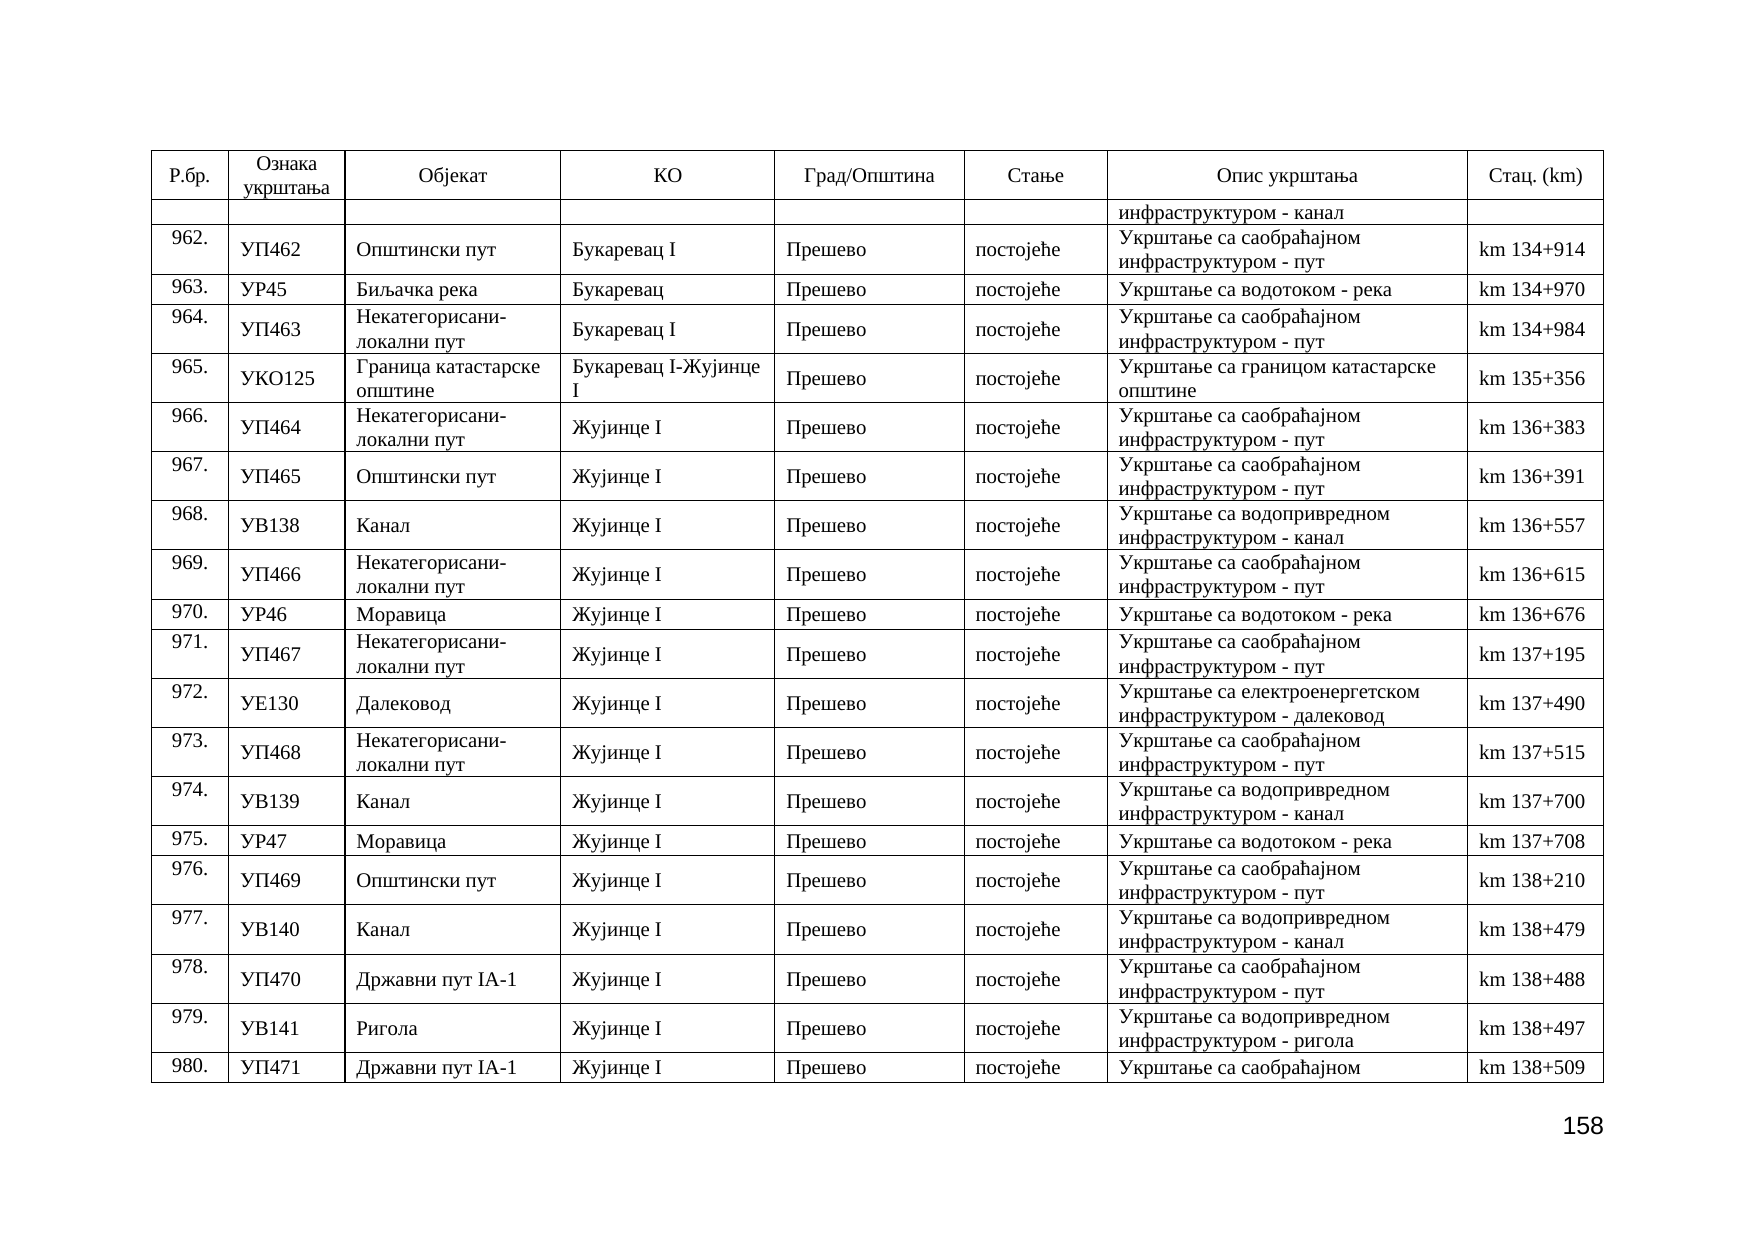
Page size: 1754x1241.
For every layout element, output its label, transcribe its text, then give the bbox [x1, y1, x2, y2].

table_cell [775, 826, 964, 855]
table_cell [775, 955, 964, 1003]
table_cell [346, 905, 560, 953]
table_header Стац. (km) [1468, 151, 1603, 199]
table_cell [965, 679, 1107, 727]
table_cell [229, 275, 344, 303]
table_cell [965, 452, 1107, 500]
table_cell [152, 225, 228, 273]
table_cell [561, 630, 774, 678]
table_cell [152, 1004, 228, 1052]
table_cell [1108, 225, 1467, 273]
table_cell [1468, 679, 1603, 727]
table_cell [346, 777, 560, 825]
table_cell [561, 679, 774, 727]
table_header Ознака укрштања [229, 151, 344, 199]
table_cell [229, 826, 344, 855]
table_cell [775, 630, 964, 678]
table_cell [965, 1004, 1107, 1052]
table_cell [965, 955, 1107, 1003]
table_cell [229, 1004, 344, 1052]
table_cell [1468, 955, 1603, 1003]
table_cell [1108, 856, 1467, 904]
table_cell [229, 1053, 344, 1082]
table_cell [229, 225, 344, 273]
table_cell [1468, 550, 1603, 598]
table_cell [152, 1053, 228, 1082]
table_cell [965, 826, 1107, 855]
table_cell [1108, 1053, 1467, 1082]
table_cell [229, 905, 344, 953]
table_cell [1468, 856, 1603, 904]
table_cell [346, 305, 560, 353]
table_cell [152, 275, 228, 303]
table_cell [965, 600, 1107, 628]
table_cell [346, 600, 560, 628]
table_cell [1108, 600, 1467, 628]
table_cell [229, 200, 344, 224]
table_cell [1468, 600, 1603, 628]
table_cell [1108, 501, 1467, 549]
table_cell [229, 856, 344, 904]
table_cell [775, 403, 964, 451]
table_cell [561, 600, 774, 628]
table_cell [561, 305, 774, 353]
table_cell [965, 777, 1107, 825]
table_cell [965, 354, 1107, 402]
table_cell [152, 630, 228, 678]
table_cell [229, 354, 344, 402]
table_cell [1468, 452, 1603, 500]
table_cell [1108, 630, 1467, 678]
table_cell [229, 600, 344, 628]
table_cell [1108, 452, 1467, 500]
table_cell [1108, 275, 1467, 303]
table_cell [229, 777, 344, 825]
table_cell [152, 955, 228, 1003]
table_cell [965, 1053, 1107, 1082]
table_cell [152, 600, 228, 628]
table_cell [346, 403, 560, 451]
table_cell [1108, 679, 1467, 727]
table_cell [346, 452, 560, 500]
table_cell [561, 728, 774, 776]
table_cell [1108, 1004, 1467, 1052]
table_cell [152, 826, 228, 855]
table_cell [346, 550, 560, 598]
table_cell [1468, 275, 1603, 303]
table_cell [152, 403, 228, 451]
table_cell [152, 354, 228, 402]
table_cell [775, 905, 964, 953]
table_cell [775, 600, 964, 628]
table_header Стање [965, 151, 1107, 199]
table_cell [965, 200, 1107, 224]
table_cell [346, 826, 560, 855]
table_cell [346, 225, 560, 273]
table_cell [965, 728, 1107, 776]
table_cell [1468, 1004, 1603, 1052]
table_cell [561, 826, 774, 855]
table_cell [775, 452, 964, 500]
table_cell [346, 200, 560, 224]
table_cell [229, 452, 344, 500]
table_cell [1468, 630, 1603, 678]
table_header КО [561, 151, 774, 199]
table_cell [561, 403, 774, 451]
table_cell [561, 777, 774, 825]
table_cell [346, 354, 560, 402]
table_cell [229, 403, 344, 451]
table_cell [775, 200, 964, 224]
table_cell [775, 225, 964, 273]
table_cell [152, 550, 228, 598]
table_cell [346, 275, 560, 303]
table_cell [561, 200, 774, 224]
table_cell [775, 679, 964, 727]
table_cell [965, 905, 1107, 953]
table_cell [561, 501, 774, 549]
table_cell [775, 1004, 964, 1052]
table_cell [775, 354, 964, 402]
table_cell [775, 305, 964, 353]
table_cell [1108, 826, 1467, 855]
table_header Р.бр. [152, 151, 228, 199]
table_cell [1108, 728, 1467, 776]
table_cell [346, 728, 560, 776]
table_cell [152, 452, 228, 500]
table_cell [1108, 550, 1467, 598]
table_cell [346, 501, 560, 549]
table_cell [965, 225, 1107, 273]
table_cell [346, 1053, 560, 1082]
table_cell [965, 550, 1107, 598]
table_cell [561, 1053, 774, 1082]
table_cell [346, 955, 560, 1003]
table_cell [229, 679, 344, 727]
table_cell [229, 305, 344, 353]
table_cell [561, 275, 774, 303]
table_header Објекат [346, 151, 560, 199]
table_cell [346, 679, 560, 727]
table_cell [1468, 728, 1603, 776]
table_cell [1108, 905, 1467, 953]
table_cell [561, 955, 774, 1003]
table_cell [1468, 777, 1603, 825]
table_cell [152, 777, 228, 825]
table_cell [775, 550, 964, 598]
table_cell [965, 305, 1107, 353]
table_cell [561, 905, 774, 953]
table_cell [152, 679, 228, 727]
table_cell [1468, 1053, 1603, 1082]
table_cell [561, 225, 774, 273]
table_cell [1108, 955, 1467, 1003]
table_header Опис укрштања [1108, 151, 1467, 199]
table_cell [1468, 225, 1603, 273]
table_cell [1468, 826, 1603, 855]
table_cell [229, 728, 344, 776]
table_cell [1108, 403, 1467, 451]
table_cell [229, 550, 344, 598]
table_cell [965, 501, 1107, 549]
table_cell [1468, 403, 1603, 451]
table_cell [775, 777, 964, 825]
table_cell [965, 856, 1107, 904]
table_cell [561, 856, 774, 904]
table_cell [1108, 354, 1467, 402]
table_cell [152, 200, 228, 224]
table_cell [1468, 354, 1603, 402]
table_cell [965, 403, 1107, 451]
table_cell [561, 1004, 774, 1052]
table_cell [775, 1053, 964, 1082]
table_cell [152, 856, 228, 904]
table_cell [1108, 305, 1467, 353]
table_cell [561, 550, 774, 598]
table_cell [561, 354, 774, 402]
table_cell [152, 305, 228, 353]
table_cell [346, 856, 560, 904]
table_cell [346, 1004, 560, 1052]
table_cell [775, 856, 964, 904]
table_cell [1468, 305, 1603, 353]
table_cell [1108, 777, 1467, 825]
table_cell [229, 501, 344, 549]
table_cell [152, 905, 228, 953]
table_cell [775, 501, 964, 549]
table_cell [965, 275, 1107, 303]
table_header Град/Општина [775, 151, 964, 199]
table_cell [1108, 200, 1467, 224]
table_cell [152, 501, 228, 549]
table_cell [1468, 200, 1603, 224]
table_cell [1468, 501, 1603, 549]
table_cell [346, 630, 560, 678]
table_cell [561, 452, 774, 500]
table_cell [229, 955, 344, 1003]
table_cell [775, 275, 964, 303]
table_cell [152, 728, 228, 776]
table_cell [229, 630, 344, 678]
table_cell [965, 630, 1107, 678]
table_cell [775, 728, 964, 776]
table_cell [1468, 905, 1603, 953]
